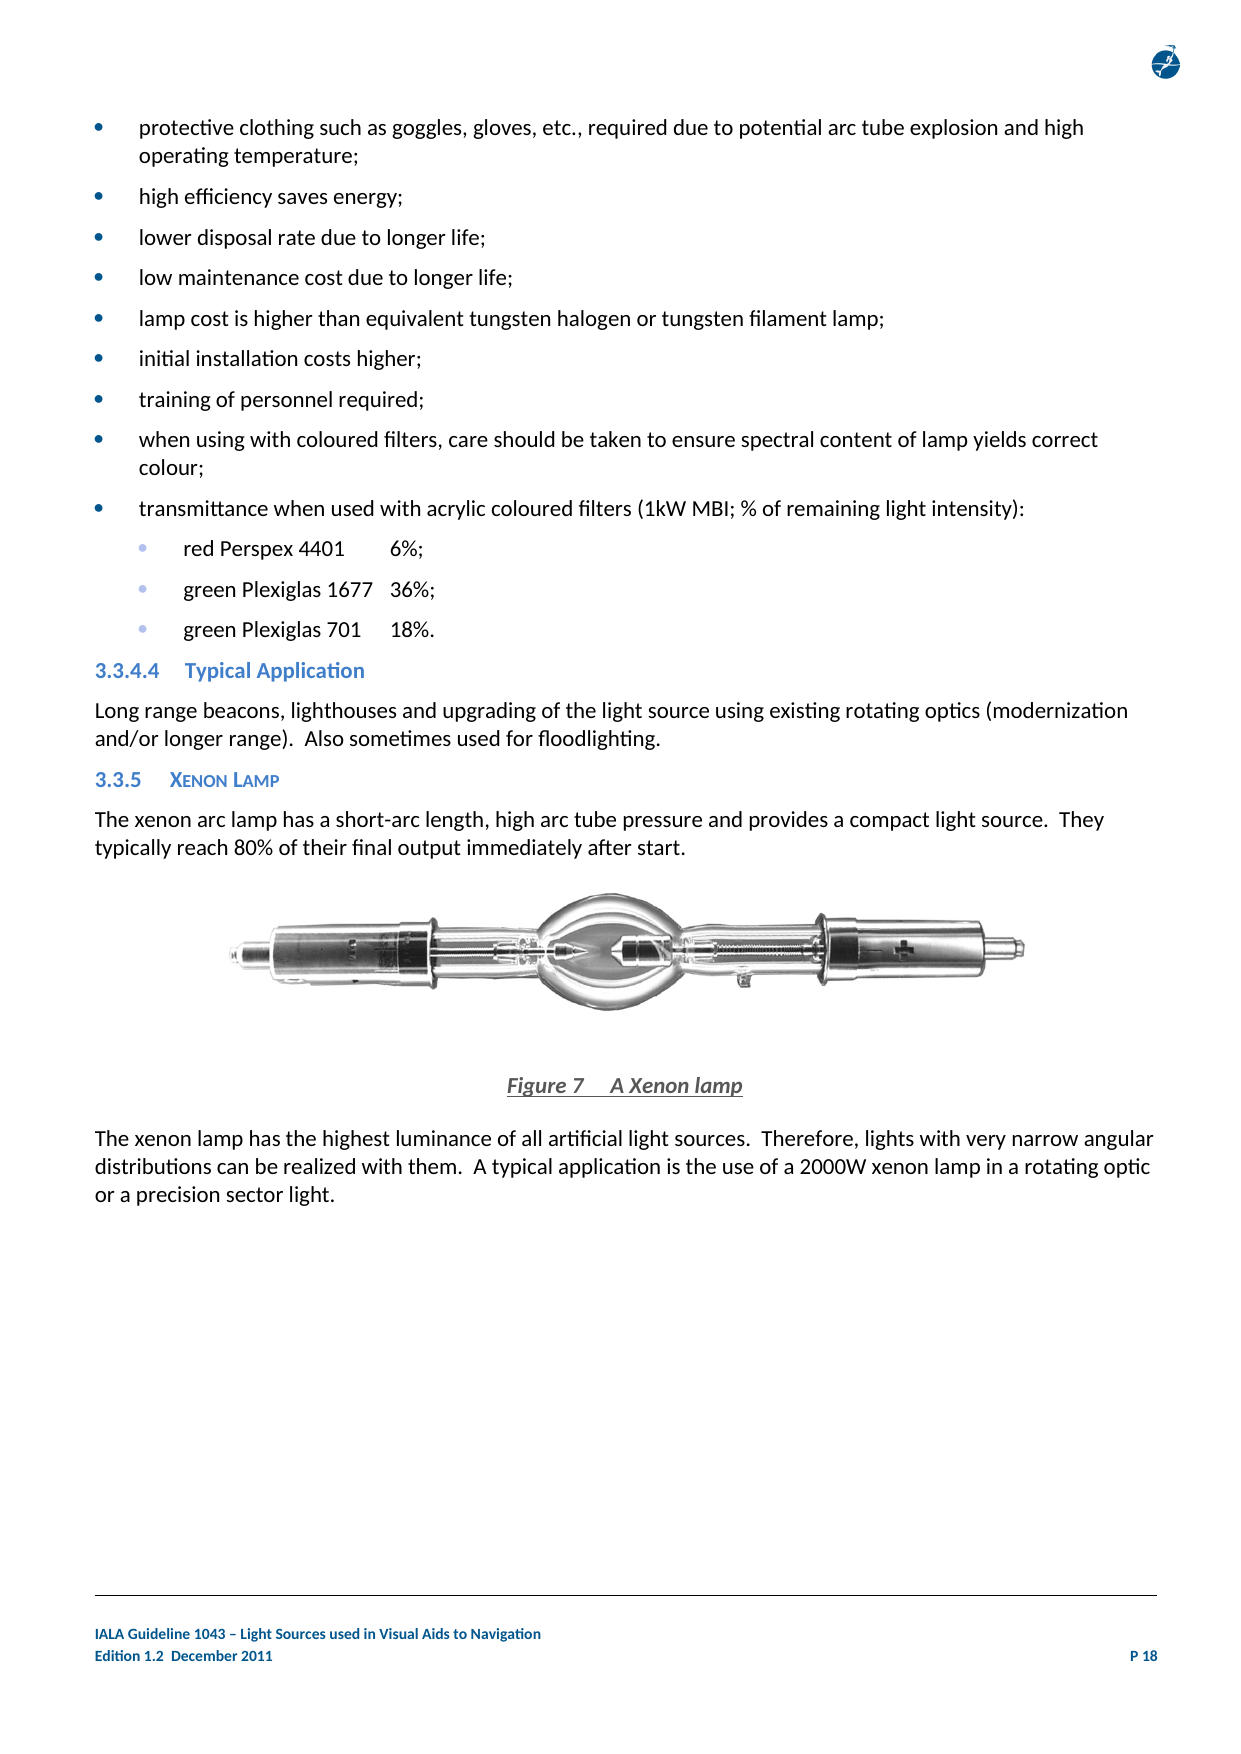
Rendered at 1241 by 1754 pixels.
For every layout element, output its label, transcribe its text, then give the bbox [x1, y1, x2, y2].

text lamp cost is higher than equivalent tungsten halogen or tungsten filament lamp; [94, 304, 1157, 332]
picture [1120, 0, 1239, 114]
text The xenon lamp has the highest luminance of all artificial light sources. Therefore, lights with very narrow angular distributions can be realized with them. A typical application is the use of a 2000W xenon lamp in a rotating optic or a precision sector light. [94, 1124, 1157, 1208]
text red Perspex 4401 6%; [139, 534, 1157, 562]
text when using with coloured filters, care should be taken to ensure spectral content of lamp yields correct colour; [94, 425, 1157, 481]
text The xenon arc lamp has a short-arc length, high arc tube pressure and provides a compact light source. They typically reach 80% of their final output immediately after start. [94, 805, 1157, 861]
text lower disposal rate due to longer life; [94, 223, 1157, 251]
text high efficiency saves energy; [94, 182, 1157, 210]
text A Xenon lamp [94, 1071, 1157, 1099]
text training of personnel required; [94, 385, 1157, 413]
subtitle Xenon Lamp [94, 765, 1157, 793]
text green Plexiglas 1677 36%; [139, 575, 1157, 603]
text initial installation costs higher; [94, 344, 1157, 372]
text green Plexiglas 701 18%. [139, 615, 1157, 643]
text protective clothing such as goggles, gloves, etc., required due to potential arc tube explosion and high operating temperature; [94, 113, 1157, 169]
text transmittance when used with acrylic coloured filters (1kW MBI; % of remaining light intensity): [94, 494, 1157, 522]
text Long range beacons, lighthouses and upgrading of the light source using existing rotating optics (modernization and/or longer range). Also sometimes used for floodlighting. [94, 696, 1157, 752]
text low maintenance cost due to longer life; [94, 263, 1157, 291]
subtitle Typical Application [94, 656, 1157, 684]
picture [200, 873, 1052, 1047]
